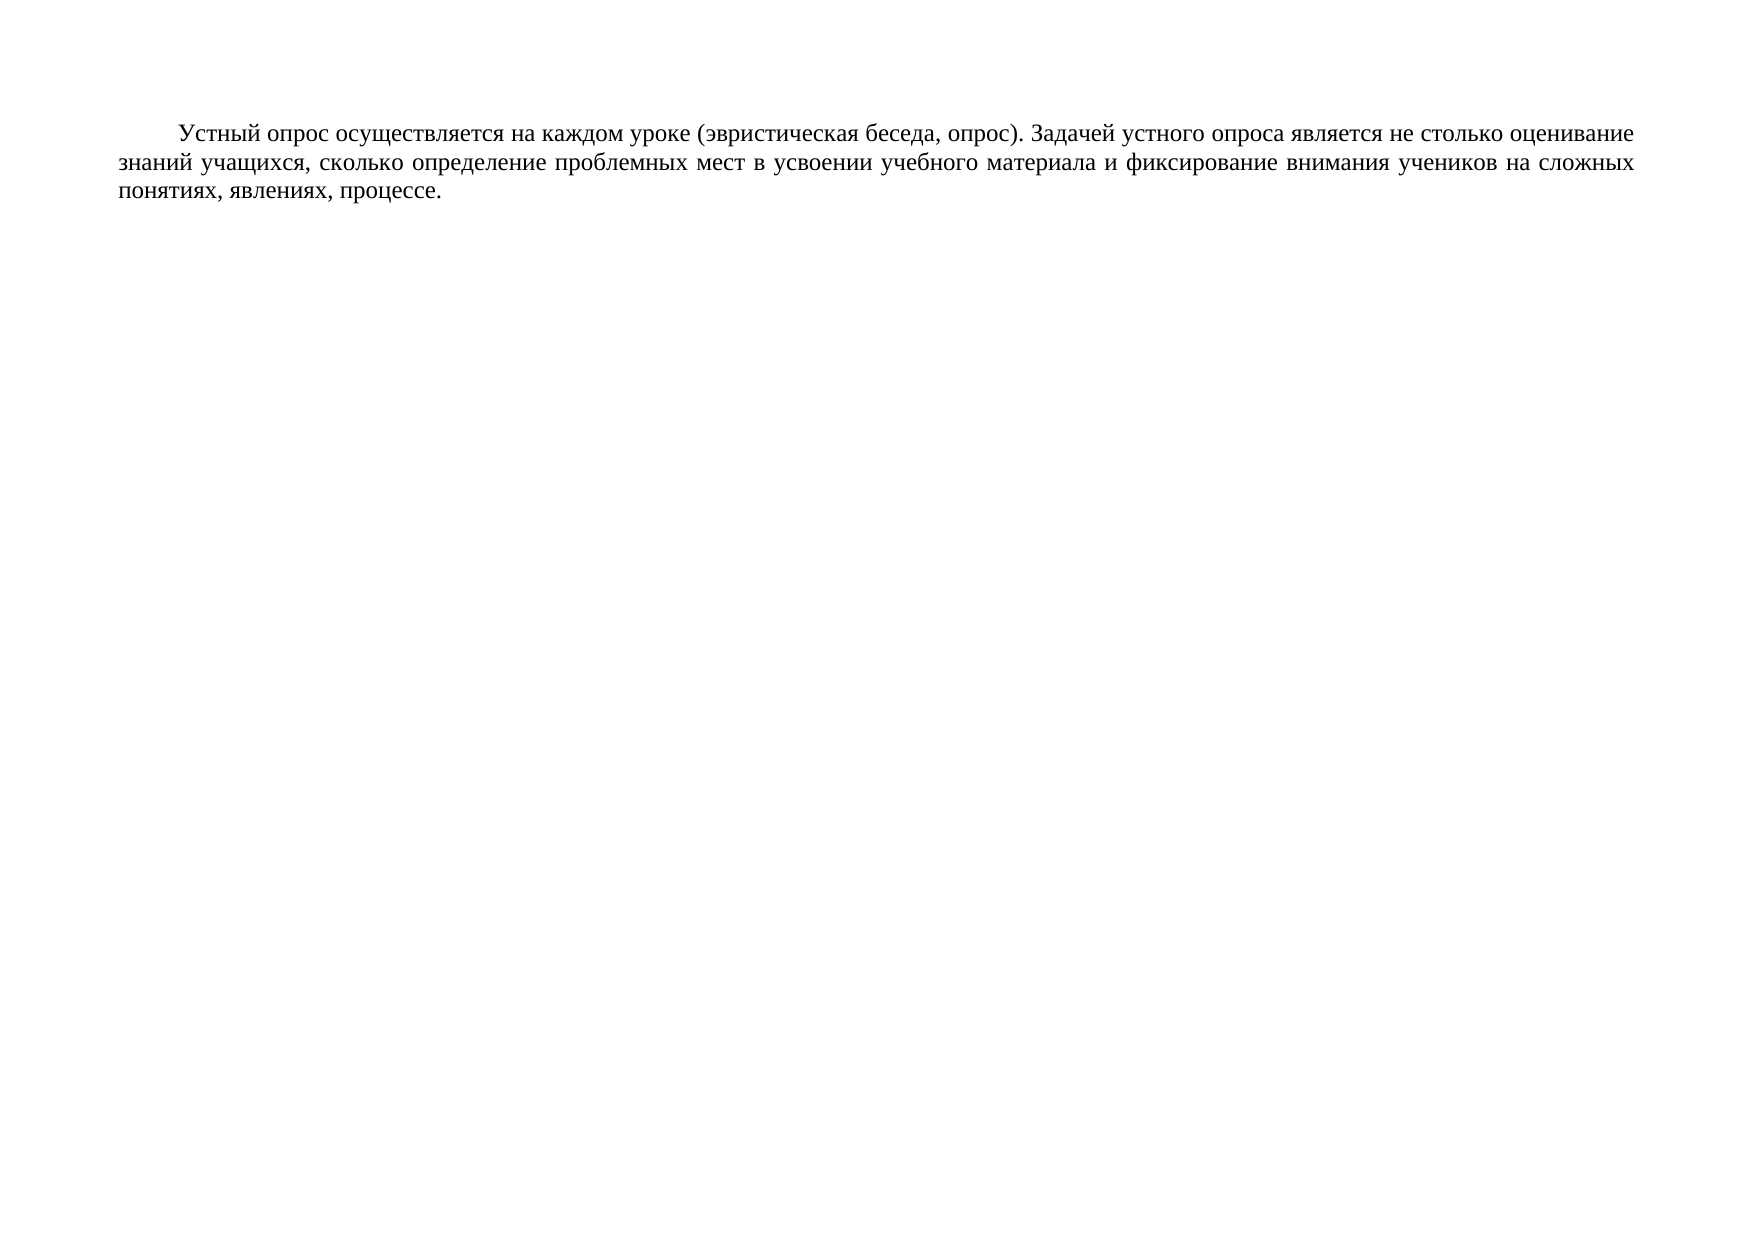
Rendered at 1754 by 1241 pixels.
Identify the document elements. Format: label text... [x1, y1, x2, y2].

text Устный опрос осуществляется на каждом уроке (эвристическая беседа, опрос). Задачей устного опроса является не столько оценивание знаний учащихся, сколько определение проблемных мест в усвоении учебного материала и фиксирование внимания учеников на сложных понятиях, явлениях, процессе. [118, 118, 1636, 204]
